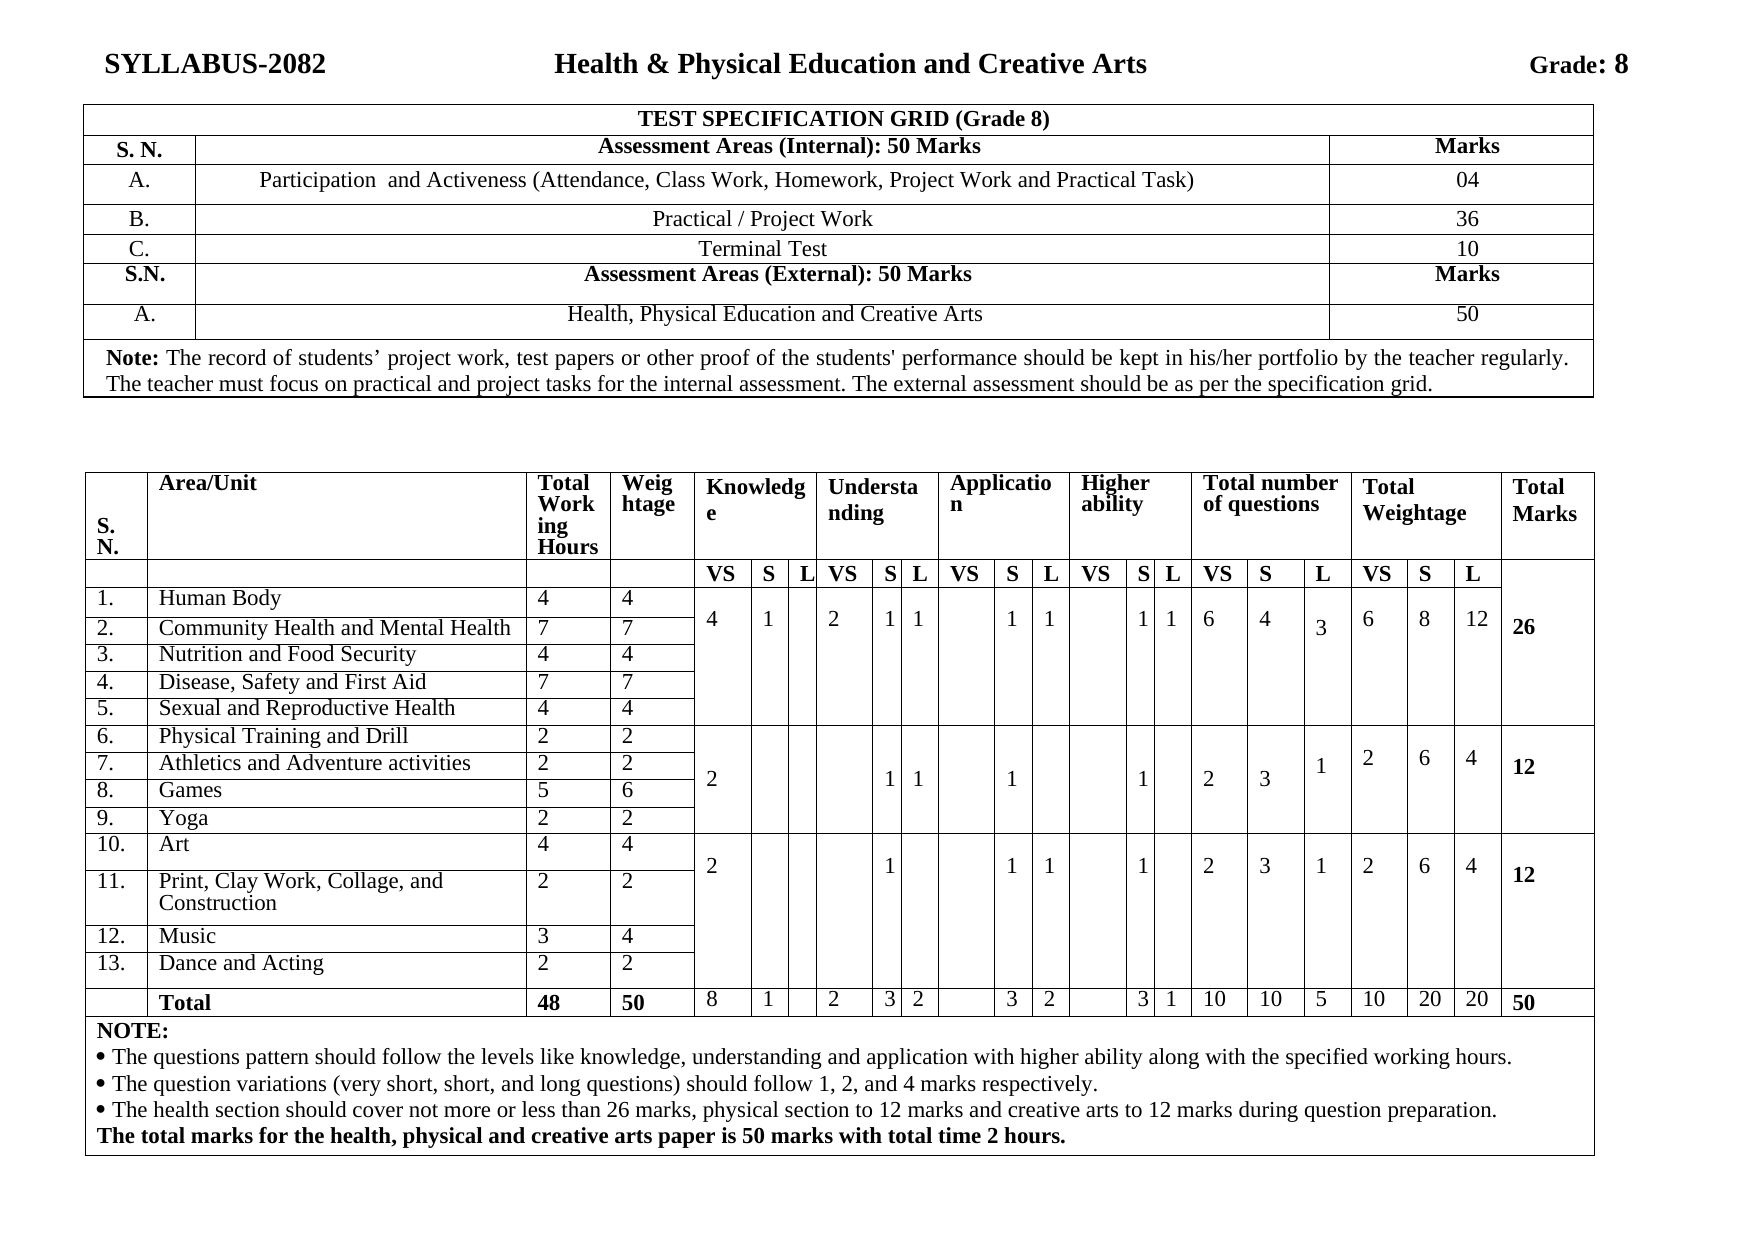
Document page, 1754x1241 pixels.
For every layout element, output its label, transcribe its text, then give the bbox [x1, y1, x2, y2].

table_cell [1070, 989, 1126, 1016]
table_cell Note: The record of students’ project work, test papers or other proof of the students' performance should be kept in his/her portfolio by the teacher regularly. The teacher must focus on practical and project tasks for the internal assessment. The external assessment should be as per the specification grid. [84, 340, 1593, 396]
table_cell 8. [86, 780, 147, 807]
table_cell 8 [1408, 588, 1454, 725]
table_cell 4 [695, 588, 751, 725]
table_header Area/Unit [148, 473, 526, 559]
table_cell 4 [611, 645, 694, 671]
table_cell S [995, 560, 1032, 587]
table_cell [817, 834, 872, 988]
table_cell B. [84, 205, 195, 234]
table_cell Total [148, 989, 526, 1016]
table_cell 3 [1127, 989, 1154, 1016]
table_cell S [1127, 560, 1154, 587]
table_cell 3 [1248, 726, 1304, 833]
table_cell L [1155, 560, 1191, 587]
table_cell 10 [1248, 989, 1304, 1016]
table_cell 2 [1352, 834, 1407, 988]
table_cell 6 [1352, 588, 1407, 725]
table_cell 1 [1127, 726, 1154, 833]
table_cell 10 [1330, 235, 1593, 263]
table_cell 5 [1305, 989, 1351, 1016]
table_cell Marks [1330, 264, 1593, 304]
table_cell [527, 560, 610, 587]
table_cell Athletics and Adventure activities [148, 753, 526, 779]
table_header TEST SPECIFICATION GRID (Grade 8) [84, 105, 1593, 135]
table_cell 3 [527, 926, 610, 952]
table_header Understanding [817, 473, 938, 559]
table_cell 36 [1330, 205, 1593, 234]
table_cell [86, 560, 147, 587]
table_cell 4 [527, 645, 610, 671]
table_header Total Working Hours [527, 473, 610, 559]
table_cell 50 [1502, 989, 1594, 1016]
table_cell 2 [611, 808, 694, 833]
table_cell 1 [995, 834, 1032, 988]
table_cell 1 [902, 726, 938, 833]
table_cell 2 [527, 808, 610, 833]
table_cell 4. [86, 672, 147, 698]
table_cell 7 [611, 618, 694, 643]
table_cell 2 [1352, 726, 1407, 833]
table_cell Marks [1330, 136, 1593, 164]
table_cell 1 [873, 726, 901, 833]
table_cell Practical / Project Work [196, 205, 1329, 234]
table_cell [752, 726, 788, 833]
table_cell 1 [995, 588, 1032, 725]
table_cell [1070, 726, 1126, 833]
table_cell 2 [527, 753, 610, 779]
table_cell L [902, 560, 938, 587]
table_cell Physical Training and Drill [148, 726, 526, 752]
table_cell 11. [86, 871, 147, 925]
table_cell 2 [1192, 726, 1247, 833]
table_cell 8 [695, 989, 751, 1016]
table_cell 1 [752, 588, 788, 725]
table_cell 12 [1455, 588, 1501, 725]
table_header Total number of questions [1192, 473, 1351, 559]
table_cell 1 [873, 588, 901, 725]
table_cell 2 [611, 953, 694, 988]
table_cell A. [84, 305, 195, 339]
table_cell 13. [86, 953, 147, 988]
table_cell 2 [1192, 834, 1247, 988]
table_cell 2 [527, 871, 610, 925]
table_cell 04 [1330, 165, 1593, 204]
table_cell 1 [1127, 834, 1154, 988]
table_cell 4 [527, 588, 610, 617]
table_cell 6 [611, 780, 694, 807]
table_cell 7 [527, 618, 610, 643]
table_cell [1070, 588, 1126, 725]
table_cell S [752, 560, 788, 587]
table_cell 50 [1330, 305, 1593, 339]
table_cell Health, Physical Education and Creative Arts [196, 305, 1329, 339]
table_cell 3 [1248, 834, 1304, 988]
table_cell 4 [1248, 588, 1304, 725]
table_cell VS [1070, 560, 1126, 587]
table_cell 10. [86, 834, 147, 870]
table_cell 4 [611, 926, 694, 952]
table_cell 4 [1455, 726, 1501, 833]
table_cell Art [148, 834, 526, 870]
table_cell [1070, 834, 1126, 988]
table_cell 1 [752, 989, 788, 1016]
table_cell S [873, 560, 901, 587]
table_cell VS [1352, 560, 1407, 587]
table_cell S. N. [84, 136, 195, 164]
table_cell L [1033, 560, 1069, 587]
table_cell VS [817, 560, 872, 587]
table_cell 6 [1408, 726, 1454, 833]
table_cell 3 [1305, 588, 1351, 725]
table_header Total Weightage [1352, 473, 1501, 559]
table_header Knowledge [695, 473, 816, 559]
table_cell 2 [611, 726, 694, 752]
table_cell [939, 726, 994, 833]
table_cell 26 [1502, 560, 1594, 725]
table_cell 9. [86, 808, 147, 833]
table_cell [86, 989, 147, 1016]
table_cell Games [148, 780, 526, 807]
table_cell 7. [86, 753, 147, 779]
table_cell 6 [1408, 834, 1454, 988]
table_cell 6. [86, 726, 147, 752]
table_cell VS [939, 560, 994, 587]
table_cell 20 [1408, 989, 1454, 1016]
table_cell [902, 834, 938, 988]
table_cell 12 [1502, 726, 1594, 833]
table_header S. N. [86, 473, 147, 559]
table_cell 1 [1155, 989, 1191, 1016]
table_cell [1155, 726, 1191, 833]
table_header Higher ability [1070, 473, 1191, 559]
table_cell 2 [527, 953, 610, 988]
table_cell 1. [86, 588, 147, 617]
table_cell 12. [86, 926, 147, 952]
table_cell VS [1192, 560, 1247, 587]
table_cell [789, 588, 816, 725]
table_cell 48 [527, 989, 610, 1016]
table_cell 2 [1033, 989, 1069, 1016]
table_cell [752, 834, 788, 988]
table_cell [789, 726, 816, 833]
table_cell Sexual and Reproductive Health [148, 699, 526, 725]
table_cell 7 [527, 672, 610, 698]
table_cell C. [84, 235, 195, 263]
table_cell 2 [611, 871, 694, 925]
table_cell 6 [1192, 588, 1247, 725]
table_cell 1 [1033, 588, 1069, 725]
table_cell [611, 560, 694, 587]
table_cell [1033, 726, 1069, 833]
table_cell VS [695, 560, 751, 587]
table_cell 1 [1033, 834, 1069, 988]
table_cell 1 [902, 588, 938, 725]
table_cell 4 [611, 834, 694, 870]
table_cell 2 [611, 753, 694, 779]
table_cell 3 [873, 989, 901, 1016]
table_cell 50 [611, 989, 694, 1016]
table_cell L [789, 560, 816, 587]
table_cell 1 [1305, 726, 1351, 833]
table_cell Disease, Safety and First Aid [148, 672, 526, 698]
table_cell [939, 588, 994, 725]
table_cell 1 [1305, 834, 1351, 988]
table_cell 2 [817, 989, 872, 1016]
table_cell Yoga [148, 808, 526, 833]
table_cell 5 [527, 780, 610, 807]
table_cell L [1455, 560, 1501, 587]
table_cell 1 [873, 834, 901, 988]
table_cell 10 [1192, 989, 1247, 1016]
table_cell 2 [527, 726, 610, 752]
table_cell Participation and Activeness (Attendance, Class Work, Homework, Project Work and Practical Task) [196, 165, 1329, 204]
table_cell A. [84, 165, 195, 204]
table_cell Human Body [148, 588, 526, 617]
table_cell Dance and Acting [148, 953, 526, 988]
table_cell [148, 560, 526, 587]
table_header Total Marks [1502, 473, 1594, 559]
table_cell S [1408, 560, 1454, 587]
table_cell 4 [1455, 834, 1501, 988]
table_cell 20 [1455, 989, 1501, 1016]
table_cell S.N. [84, 264, 195, 304]
table_cell 7 [611, 672, 694, 698]
table_header Application [939, 473, 1069, 559]
table_cell NOTE: The questions pattern should follow the levels like knowledge, understanding and application with higher ability along with the specified working hours. The question variations (very short, short, and long questions) should follow 1, 2, and 4 marks respectively. The health section should cover not more or less than 26 marks, physical section to 12 marks and creative arts to 12 marks during question preparation. The total marks for the health, physical and creative arts paper is 50 marks with total time 2 hours. [86, 1017, 1594, 1155]
table_cell 4 [527, 834, 610, 870]
table_cell 1 [995, 726, 1032, 833]
table_cell S [1248, 560, 1304, 587]
table_cell 2. [86, 618, 147, 643]
table_cell L [1305, 560, 1351, 587]
table_cell [789, 989, 816, 1016]
table_cell 2 [695, 834, 751, 988]
table_cell Music [148, 926, 526, 952]
table_cell 12 [1502, 834, 1594, 988]
table_cell 1 [1127, 588, 1154, 725]
table_cell 2 [817, 588, 872, 725]
table_cell Assessment Areas (Internal): 50 Marks [196, 136, 1329, 164]
table_cell 1 [1155, 588, 1191, 725]
table_cell 5. [86, 699, 147, 725]
table_cell 3 [995, 989, 1032, 1016]
table_cell [939, 834, 994, 988]
table_cell [1155, 834, 1191, 988]
table_cell Nutrition and Food Security [148, 645, 526, 671]
table_header Weightage [611, 473, 694, 559]
table_cell [939, 989, 994, 1016]
table_cell 3. [86, 645, 147, 671]
table_cell 4 [611, 699, 694, 725]
table_cell Print, Clay Work, Collage, and Construction [148, 871, 526, 925]
table_cell 2 [695, 726, 751, 833]
table_cell [817, 726, 872, 833]
table_cell 4 [611, 588, 694, 617]
table_cell 4 [527, 699, 610, 725]
table_cell Terminal Test [196, 235, 1329, 263]
table_cell [789, 834, 816, 988]
table_cell Community Health and Mental Health [148, 618, 526, 643]
table_cell 2 [902, 989, 938, 1016]
table_cell Assessment Areas (External): 50 Marks [196, 264, 1329, 304]
table_cell 10 [1352, 989, 1407, 1016]
